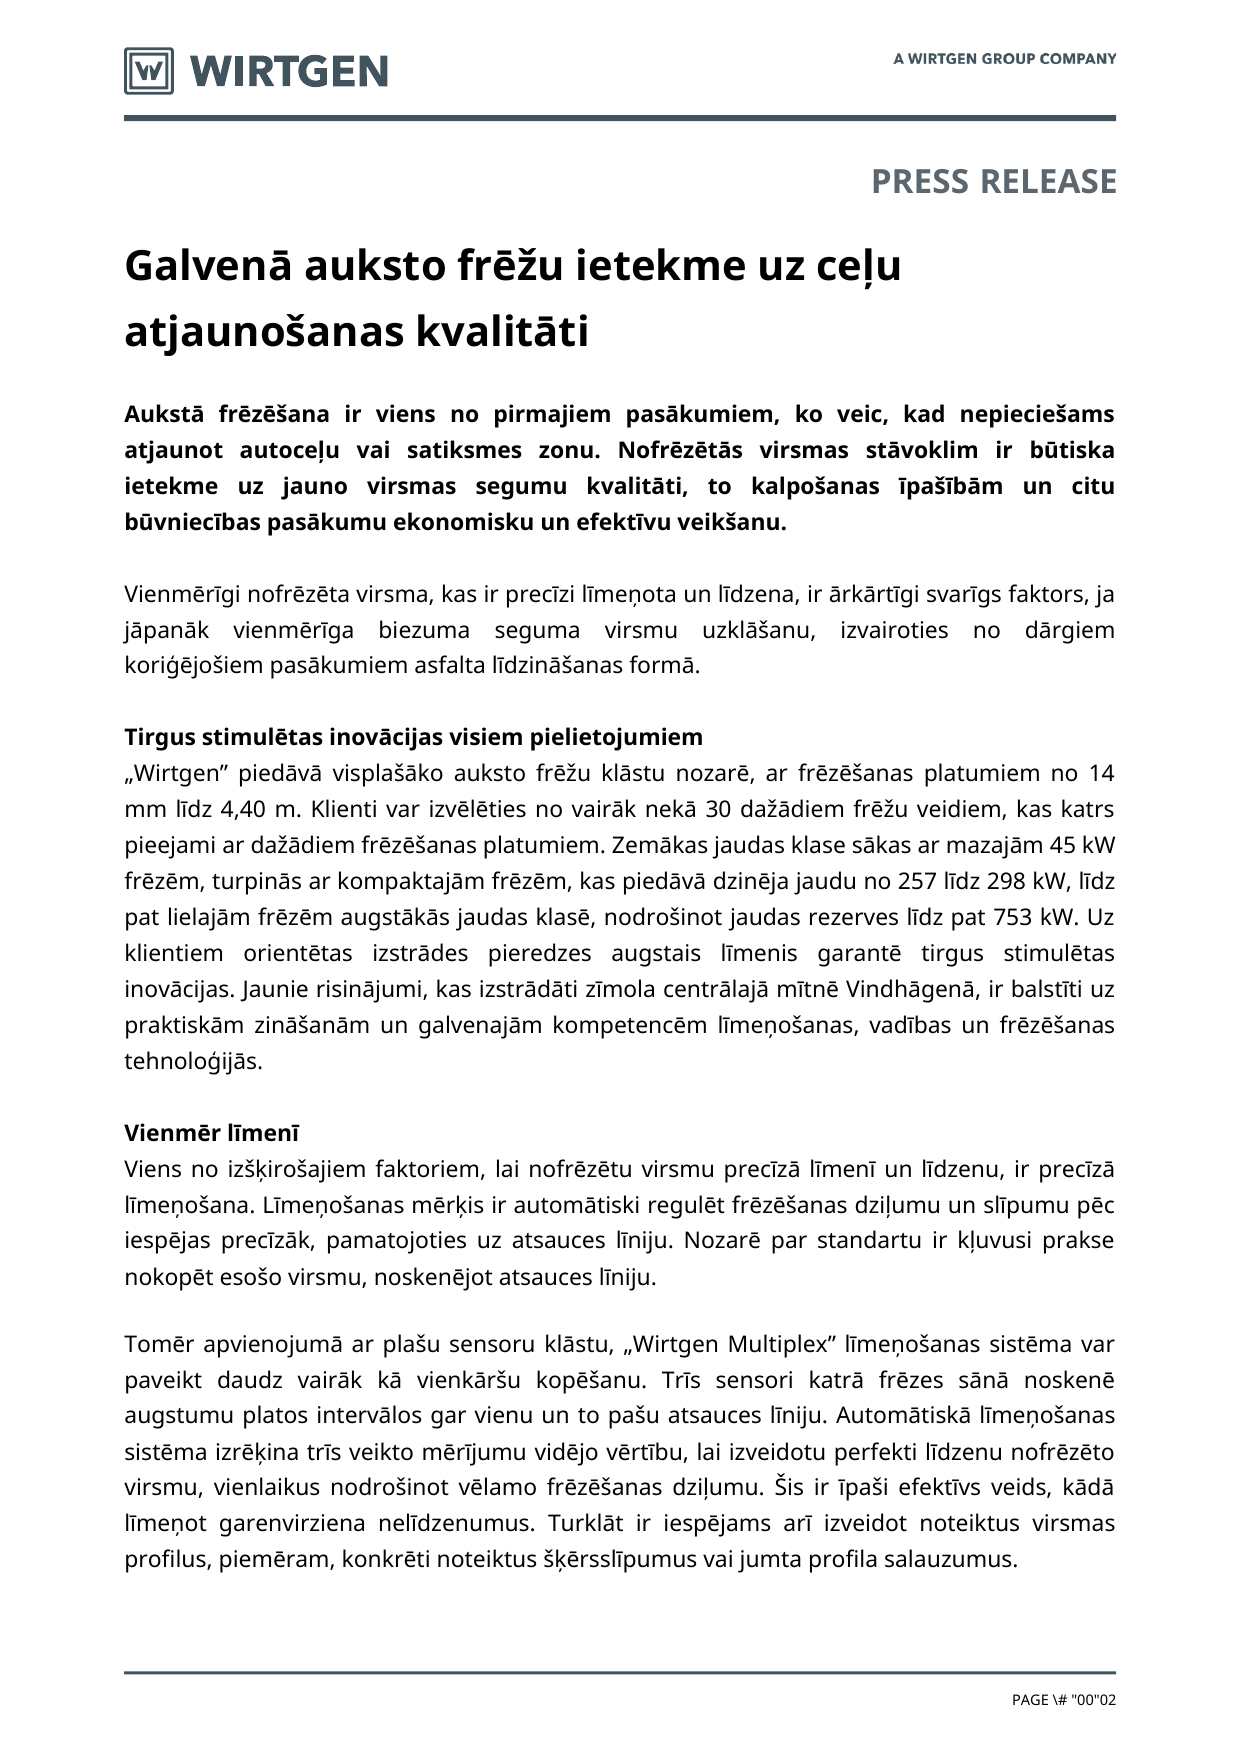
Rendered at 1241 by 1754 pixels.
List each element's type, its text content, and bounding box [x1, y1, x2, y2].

text Viens no izšķirošajiem faktoriem, lai nofrēzētu virsmu precīzā līmenī un līdzenu, ir precīzā līmeņošana. Līmeņošanas mērķis ir automātiski regulēt frēzēšanas dziļumu un slīpumu pēc iespējas precīzāk, pamatojoties uz atsauces līniju. Nozarē par standartu ir kļuvusi prakse nokopēt esošo virsmu, noskenējot atsauces līniju. [124, 1153, 1116, 1292]
subtitle Galvenā auksto frēžu ietekme uz ceļu atjaunošanas kvalitāti [124, 236, 1116, 358]
text Aukstā frēzēšana ir viens no pirmajiem pasākumiem, ko veic, kad nepieciešams atjaunot autoceļu vai satiksmes zonu. Nofrēzētās virsmas stāvoklim ir būtiska ietekme uz jauno virsmas segumu kvalitāti, to kalpošanas īpašībām un citu būvniecības pasākumu ekonomisku un efektīvu veikšanu. [124, 398, 1116, 537]
picture [893, 53, 1117, 64]
text Tomēr apvienojumā ar plašu sensoru klāstu, „Wirtgen Multiplex” līmeņošanas sistēma var paveikt daudz vairāk kā vienkāršu kopēšanu. Trīs sensori katrā frēzes sānā noskenē augstumu platos intervālos gar vienu un to pašu atsauces līniju. Automātiskā līmeņošanas sistēma izrēķina trīs veikto mērījumu vidējo vērtību, lai izveidotu perfekti līdzenu nofrēzēto virsmu, vienlaikus nodrošinot vēlamo frēzēšanas dziļumu. Šis ir īpaši efektīvs veids, kādā līmeņot garenvirziena nelīdzenumus. Turklāt ir iespējams arī izveidot noteiktus virsmas profilus, piemēram, konkrēti noteiktus šķērsslīpumus vai jumta profila salauzumus. [124, 1328, 1116, 1574]
text Vienmēr līmenī [124, 1117, 1116, 1148]
text Tirgus stimulētas inovācijas visiem pielietojumiem [124, 721, 1116, 753]
text Vienmērīgi nofrēzēta virsma, kas ir precīzi līmeņota un līdzena, ir ārkārtīgi svarīgs faktors, ja jāpanāk vienmērīga biezuma seguma virsmu uzklāšanu, izvairoties no dārgiem koriģējošiem pasākumiem asfalta līdzināšanas formā. [124, 578, 1116, 681]
text „Wirtgen” piedāvā visplašāko auksto frēžu klāstu nozarē, ar frēzēšanas platumiem no 14 mm līdz 4,40 m. Klienti var izvēlēties no vairāk nekā 30 dažādiem frēžu veidiem, kas katrs pieejami ar dažādiem frēzēšanas platumiem. Zemākas jaudas klase sākas ar mazajām 45 kW frēzēm, turpinās ar kompaktajām frēzēm, kas piedāvā dzinēja jaudu no 257 līdz 298 kW, līdz pat lielajām frēzēm augstākās jaudas klasē, nodrošinot jaudas rezerves līdz pat 753 kW. Uz klientiem orientētas izstrādes pieredzes augstais līmenis garantē tirgus stimulētas inovācijas. Jaunie risinājumi, kas izstrādāti zīmola centrālajā mītnē Vindhāgenā, ir balstīti uz praktiskām zināšanām un galvenajām kompetencēm līmeņošanas, vadības un frēzēšanas tehnoloģijās. [124, 757, 1116, 1076]
